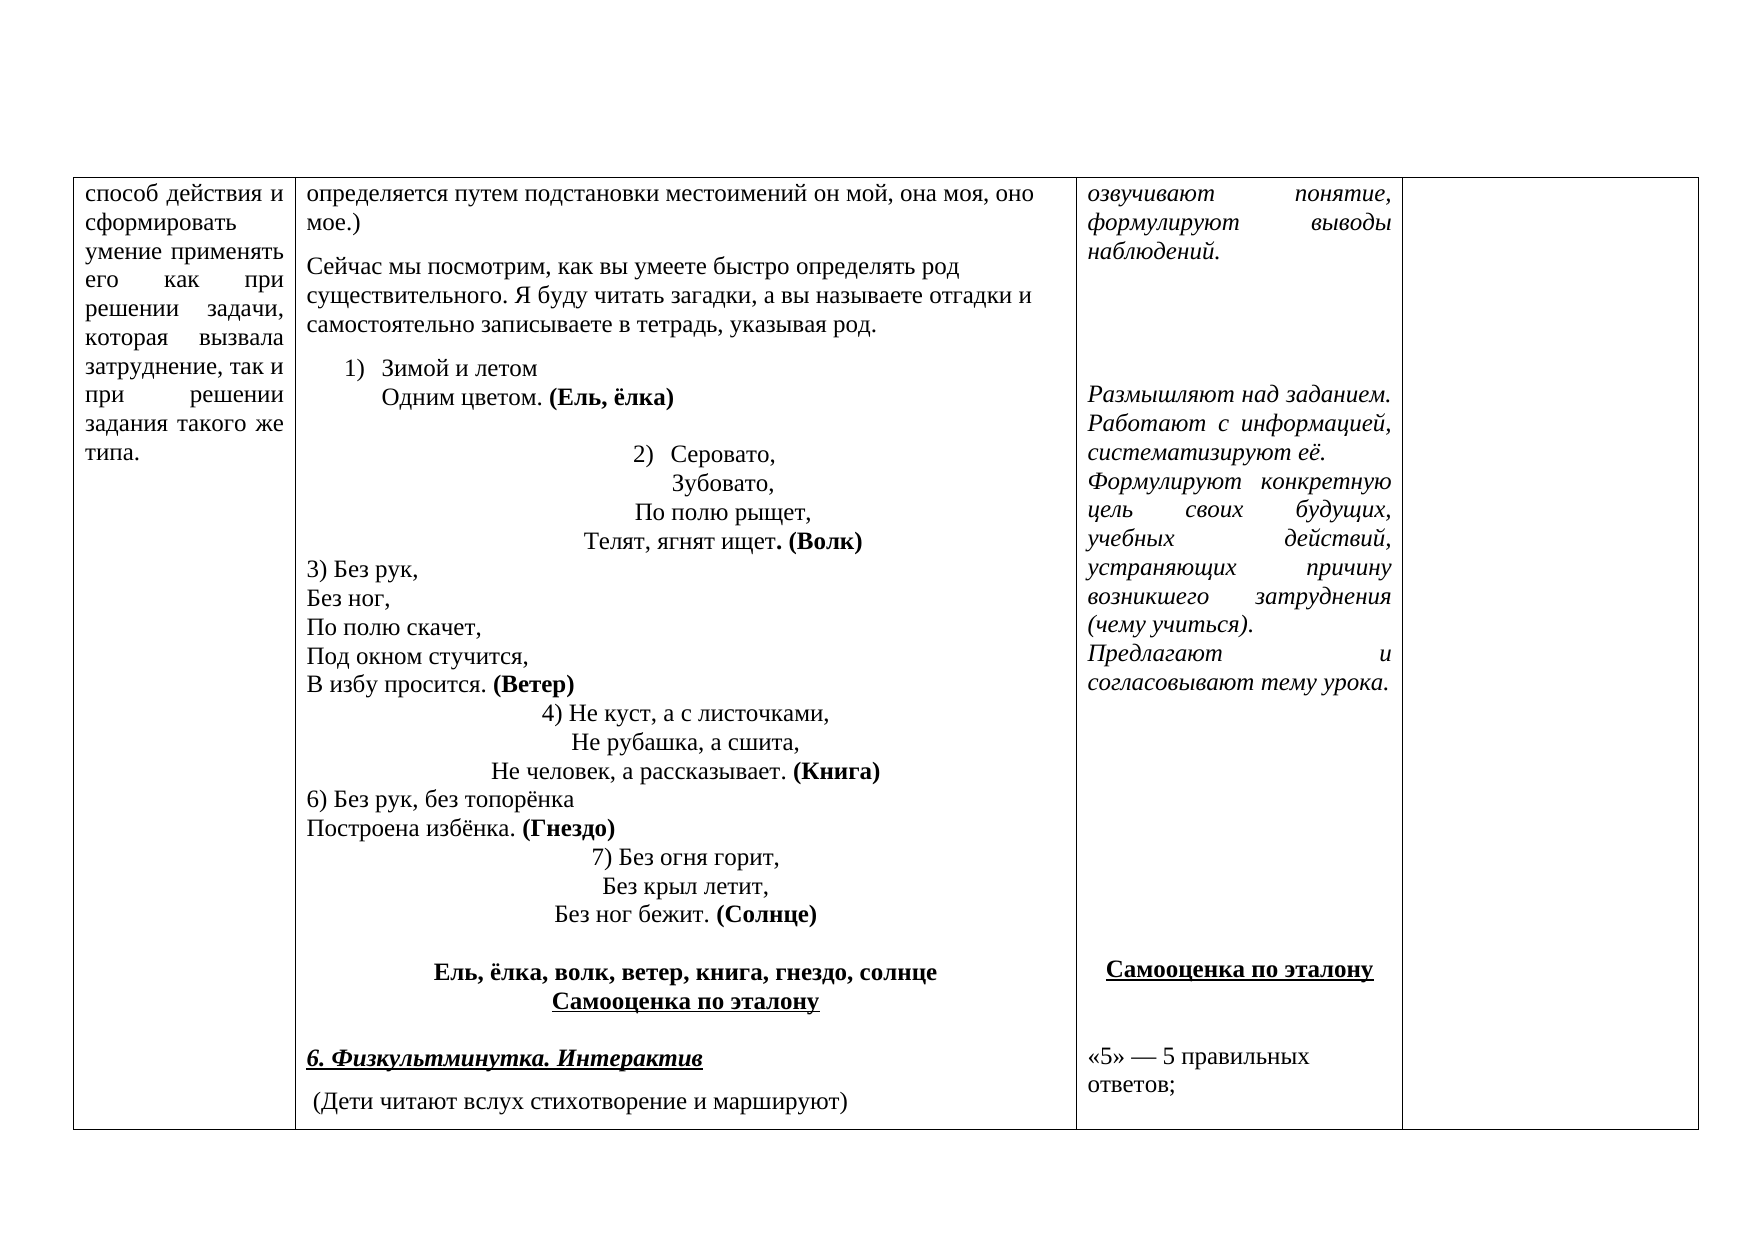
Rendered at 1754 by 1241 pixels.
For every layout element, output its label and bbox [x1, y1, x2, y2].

table_cell [296, 178, 1076, 1129]
table_cell [1403, 178, 1698, 1129]
table_cell [74, 178, 295, 1129]
table_cell [1077, 178, 1402, 1129]
